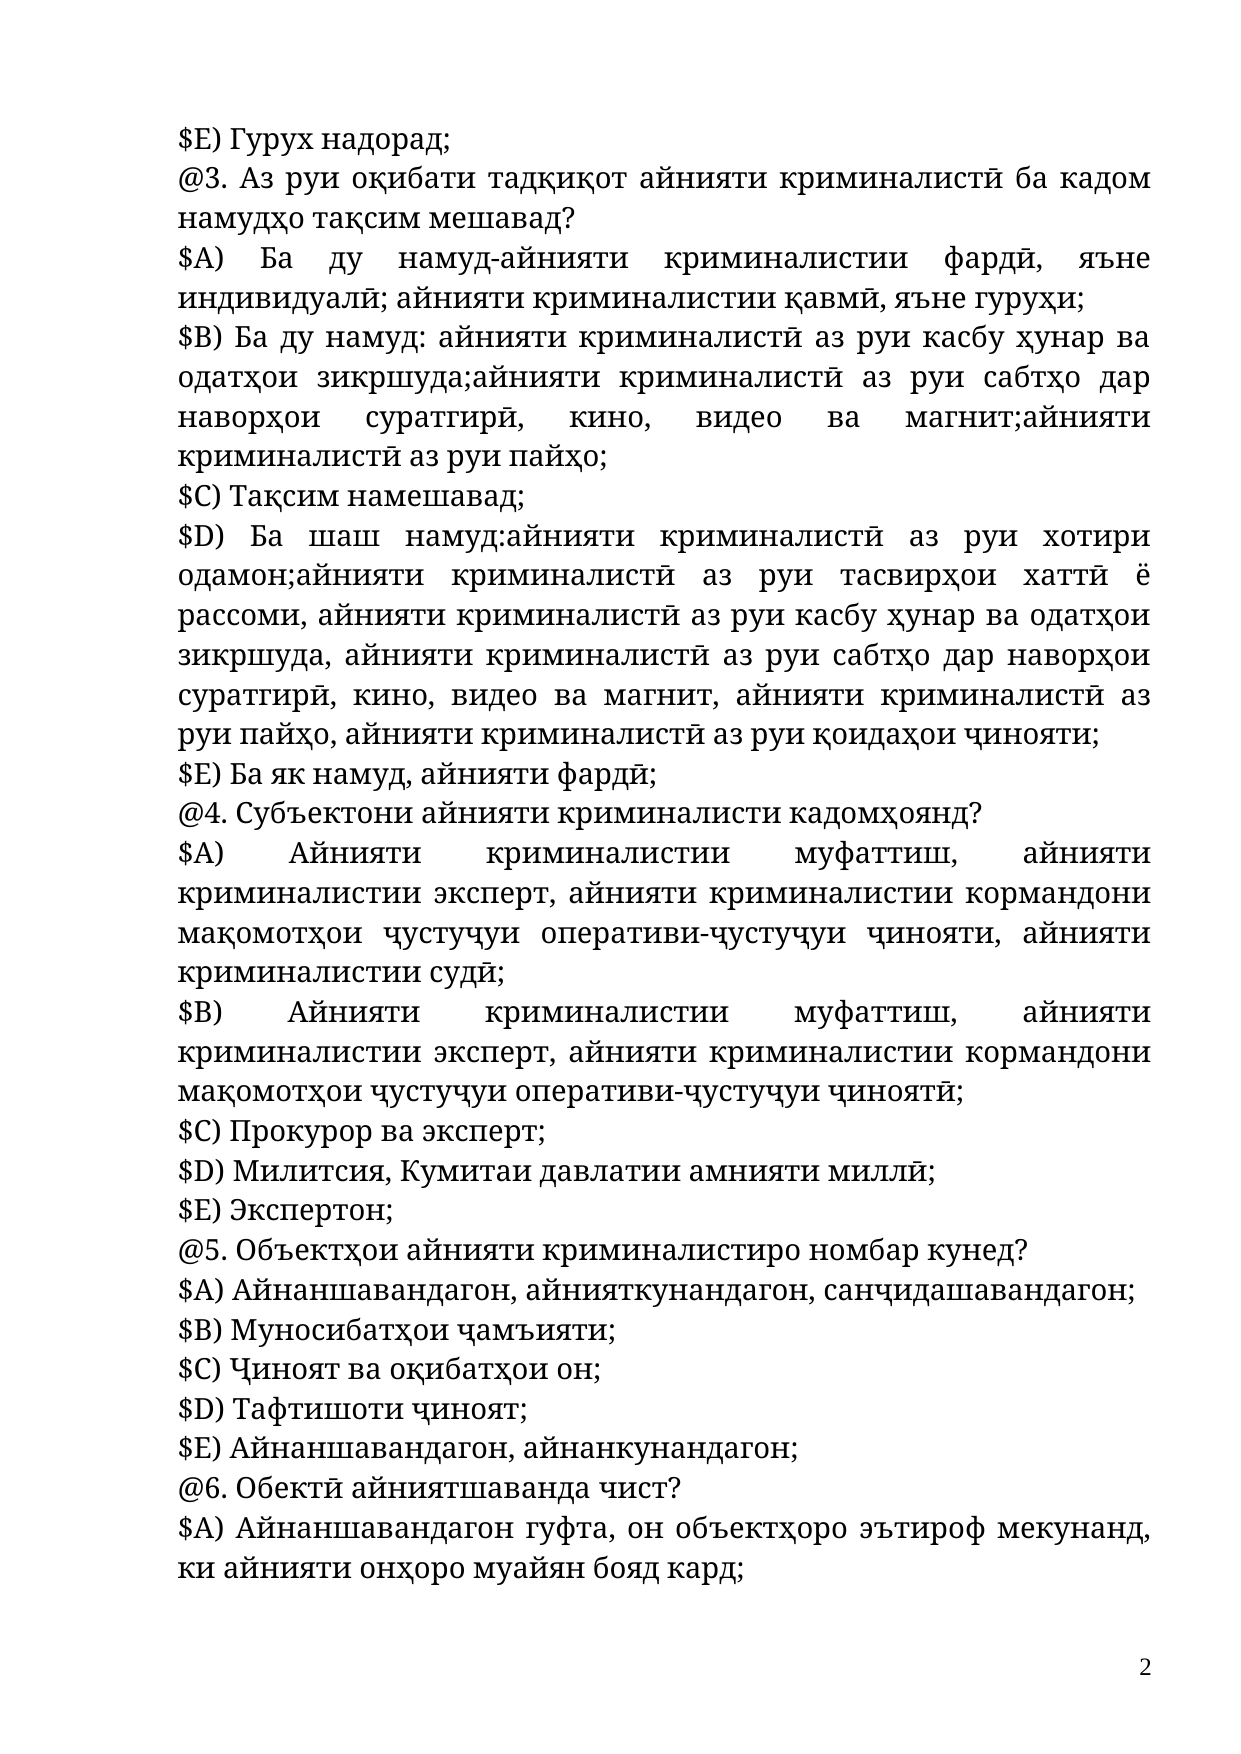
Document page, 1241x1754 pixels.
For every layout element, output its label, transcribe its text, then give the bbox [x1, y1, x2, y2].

text $C) Тақсим намешавад; [177, 475, 1152, 515]
text @6. Обектӣ айниятшаванда чист? [177, 1467, 1152, 1507]
text $C) Прокурор ва эксперт; [177, 1110, 1152, 1150]
text $B) Муносибатҳои ҷамъияти; [177, 1309, 1152, 1348]
text $B) Ба ду намуд: айнияти криминалистӣ аз руи касбу ҳунар ва одатҳои зикршуда;айнияти криминалистӣ аз руи сабтҳо дар наворҳои суратгирӣ, кино, видео ва магнит;айнияти криминалистӣ аз руи пайҳо; [177, 317, 1152, 475]
text $E) Гурух надорад; [177, 118, 1152, 158]
text $D) Тафтишоти ҷиноят; [177, 1388, 1152, 1428]
text $D) Милитсия, Кумитаи давлатии амнияти миллӣ; [177, 1150, 1152, 1190]
text $A) Айнаншавандагон, айнияткунандагон, санҷидашавандагон; [177, 1269, 1152, 1309]
text @5. Объектҳои айнияти криминалистиро номбар кунед? [177, 1229, 1152, 1269]
text $A) Ба ду намуд-айнияти криминалистии фардӣ, яъне индивидуалӣ; айнияти криминалистии қавмӣ, яъне гуруҳи; [177, 237, 1152, 317]
text @4. Субъектони айнияти криминалисти кадомҳоянд? [177, 793, 1152, 832]
text $E) Экспертон; [177, 1190, 1152, 1229]
text @3. Аз руи оқибати тадқиқот айнияти криминалистӣ ба кадом намудҳо тақсим мешавад? [177, 158, 1152, 237]
text $C) Ҷиноят ва оқибатҳои он; [177, 1348, 1152, 1388]
text $E) Айнаншавандагон, айнанкунандагон; [177, 1428, 1152, 1467]
text $A) Айнияти криминалистии муфаттиш, айнияти криминалистии эксперт, айнияти криминалистии кормандони мақомотҳои ҷустуҷуи оперативи-ҷустуҷуи ҷинояти, айнияти криминалистии судӣ; [177, 832, 1152, 991]
text $E) Ба як намуд, айнияти фардӣ; [177, 753, 1152, 793]
text $B) Айнияти криминалистии муфаттиш, айнияти криминалистии эксперт, айнияти криминалистии кормандони мақомотҳои ҷустуҷуи оперативи-ҷустуҷуи ҷиноятӣ; [177, 991, 1152, 1110]
text $A) Айнаншавандагон гуфта, он объектҳоро эътироф мекунанд, ки айнияти онҳоро муайян бояд кард; [177, 1507, 1152, 1587]
text $D) Ба шаш намуд:айнияти криминалистӣ аз руи хотири одамон;айнияти криминалистӣ аз руи тасвирҳои хаттӣ ё рассоми, айнияти криминалистӣ аз руи касбу ҳунар ва одатҳои зикршуда, айнияти криминалистӣ аз руи сабтҳо дар наворҳои суратгирӣ, кино, видео ва магнит, айнияти криминалистӣ аз руи пайҳо, айнияти криминалистӣ аз руи қоидаҳои ҷинояти; [177, 515, 1152, 753]
